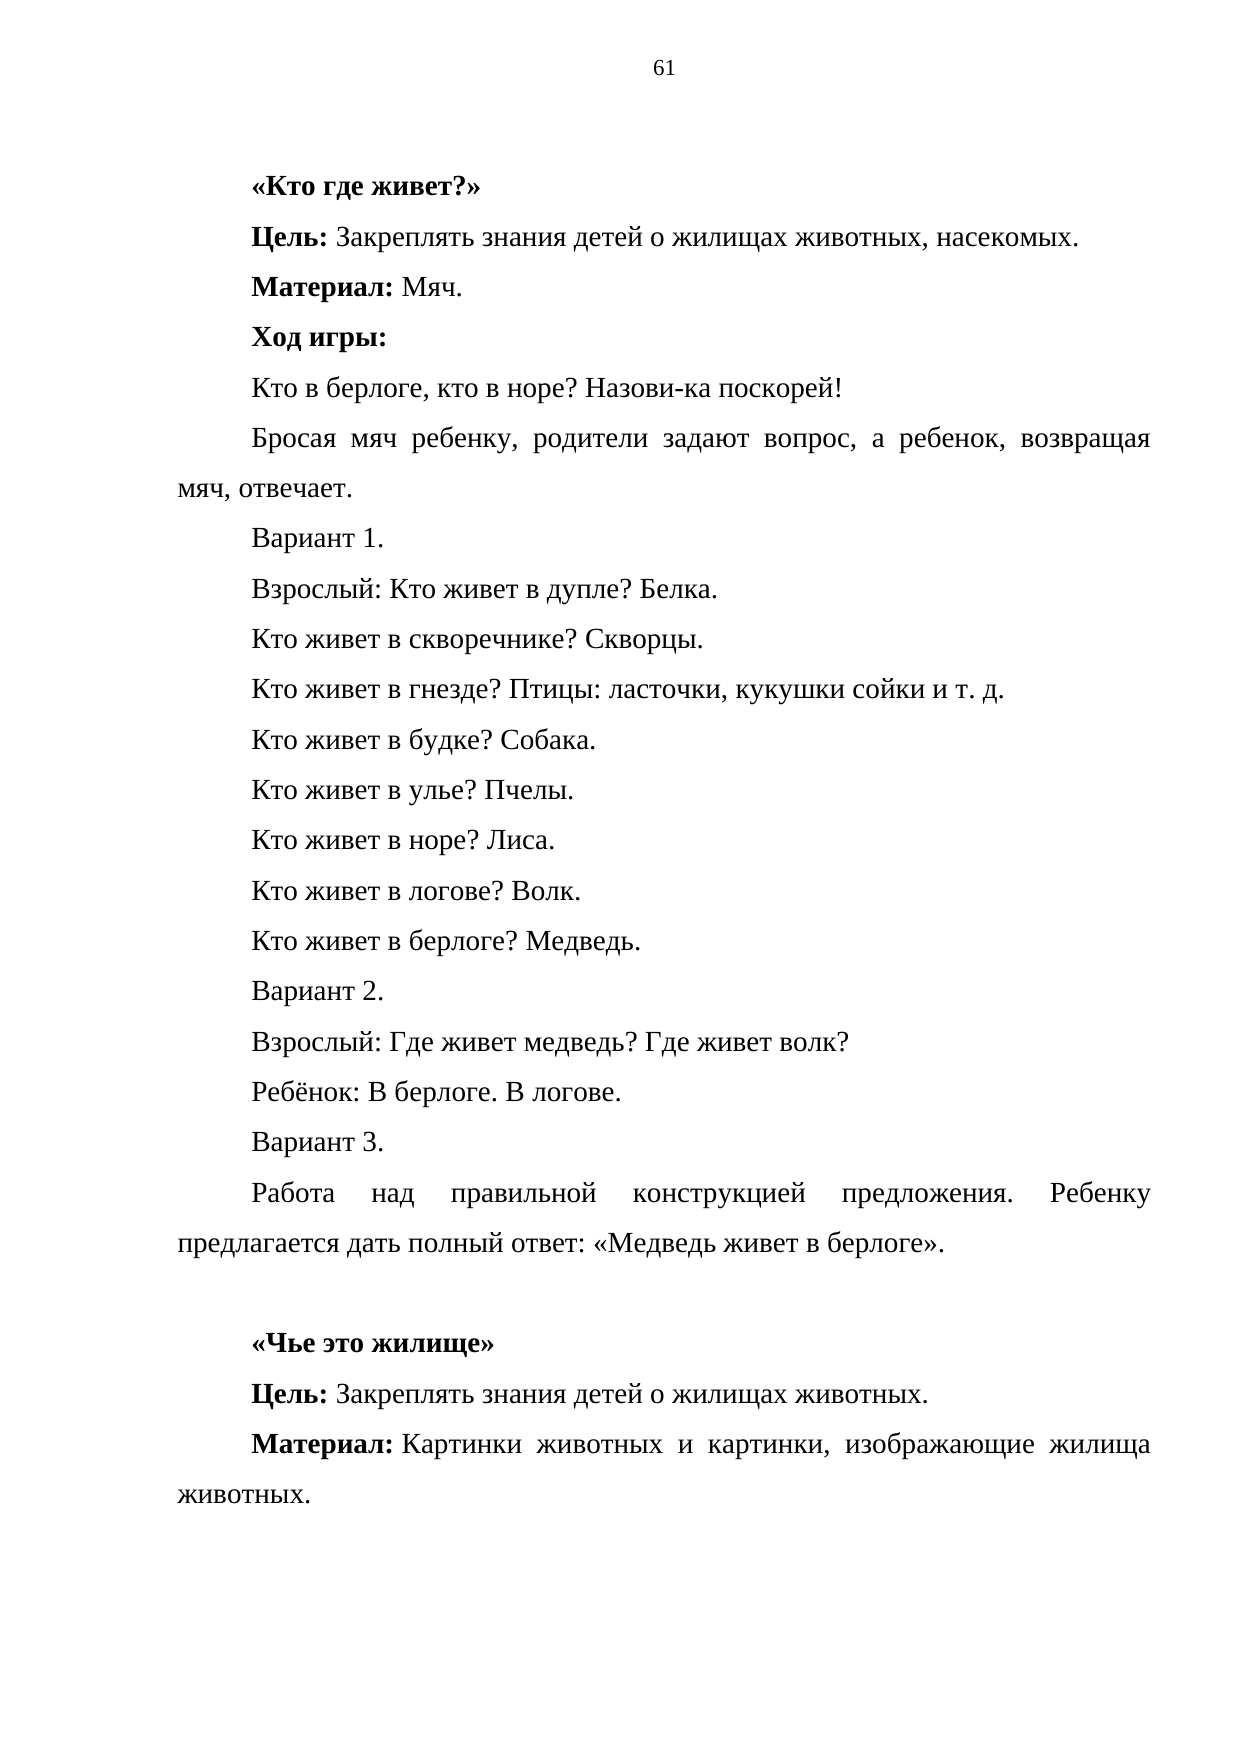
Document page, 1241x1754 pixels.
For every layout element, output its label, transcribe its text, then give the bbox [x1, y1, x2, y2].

list Кто в берлоге, кто в норе? Назови-ка поскорей! [177, 370, 1152, 403]
list Материал: Мяч. [177, 269, 1152, 303]
list «Чье это жилище» [177, 1326, 1152, 1359]
list Кто живет в логове? Волк. [177, 873, 1152, 906]
list Ребёнок: В берлоге. В логове. [177, 1074, 1152, 1108]
list Вариант 2. [177, 973, 1152, 1007]
list Кто живет в гнезде? Птицы: ласточки, кукушки сойки и т. д. [177, 672, 1152, 705]
list Вариант 3. [177, 1124, 1152, 1158]
list Ход игры: [177, 319, 1152, 353]
list Кто живет в будке? Собака. [177, 722, 1152, 755]
list Материал: Картинки животных и картинки, изображающие жилища животных. [177, 1426, 1152, 1510]
list Взрослый: Кто живет в дупле? Белка. [177, 571, 1152, 604]
list Кто живет в скворечнике? Скворцы. [177, 621, 1152, 655]
list Кто живет в берлоге? Медведь. [177, 923, 1152, 957]
list Вариант 1. [177, 521, 1152, 554]
list Цель: Закреплять знания детей о жилищах животных. [177, 1376, 1152, 1409]
list Кто живет в норе? Лиса. [177, 822, 1152, 856]
list Работа над правильной конструкцией предложения. Ребенку предлагается дать полный ответ: «Медведь живет в берлоге». [177, 1175, 1152, 1258]
list «Кто где живет?» [177, 168, 1152, 202]
list Цель: Закреплять знания детей о жилищах животных, насекомых. [177, 219, 1152, 252]
list Кто живет в улье? Пчелы. [177, 772, 1152, 806]
list Взрослый: Где живет медведь? Где живет волк? [177, 1024, 1152, 1057]
list Бросая мяч ребенку, родители задают вопрос, а ребенок, возвращая мяч, отвечает. [177, 420, 1152, 504]
